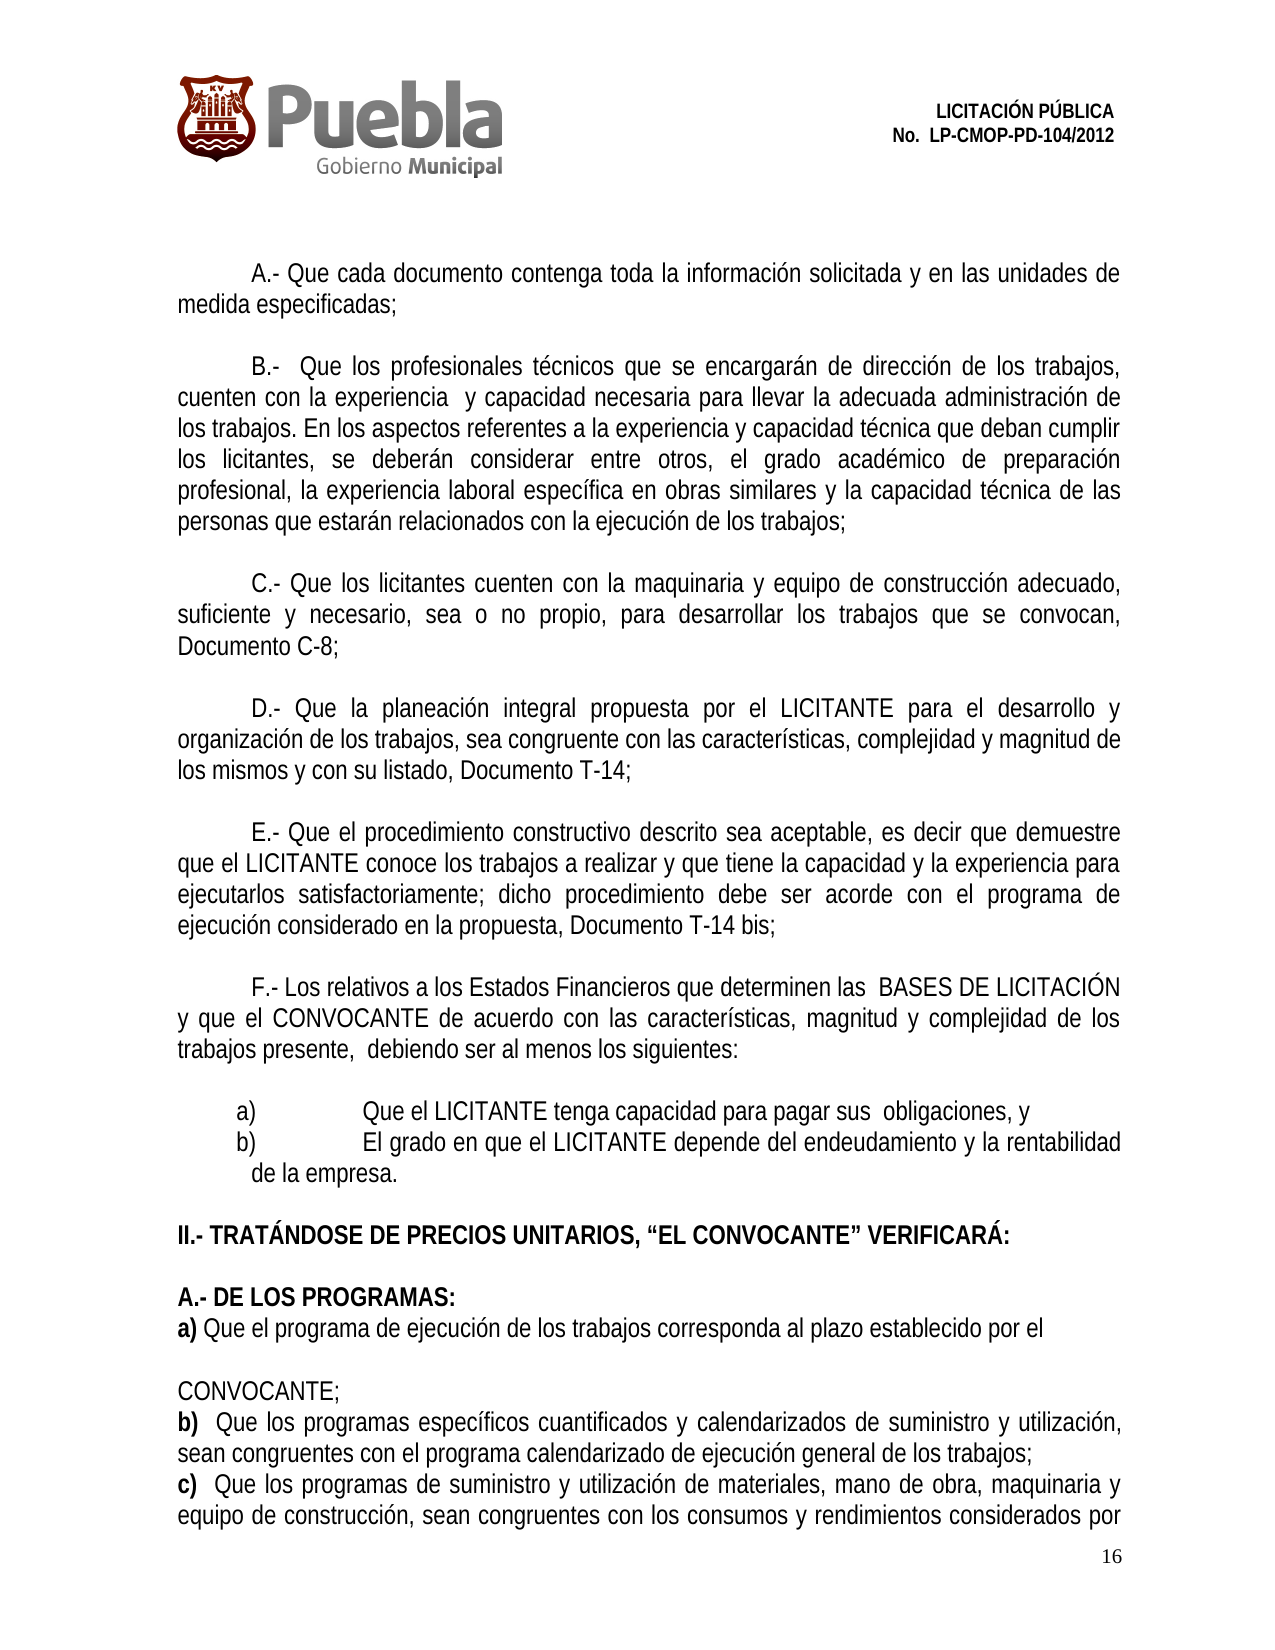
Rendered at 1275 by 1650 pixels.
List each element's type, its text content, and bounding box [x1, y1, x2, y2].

text CONVOCANTE; [177, 1375, 1122, 1406]
text E.- Que el procedimiento constructivo descrito sea aceptable, es decir que demuestre que el LICITANTE conoce los trabajos a realizar y que tiene la capacidad y la experiencia para ejecutarlos satisfactoriamente; dicho procedimiento debe ser acorde con el programa de ejecución considerado en la propuesta, Documento T-14 bis; [177, 816, 1122, 940]
list Que el LICITANTE tenga capacidad para pagar sus obligaciones, y [236, 1095, 1122, 1126]
text A.- DE LOS PROGRAMAS: [177, 1282, 1122, 1313]
picture [177, 75, 502, 178]
text D.- Que la planeación integral propuesta por el LICITANTE para el desarrollo y organización de los trabajos, sea congruente con las características, complejidad y magnitud de los mismos y con su listado, Documento T-14; [177, 692, 1122, 785]
text B.- Que los profesionales técnicos que se encargarán de dirección de los trabajos, cuenten con la experiencia y capacidad necesaria para llevar la adecuada administración de los trabajos. En los aspectos referentes a la experiencia y capacidad técnica que deban cumplir los licitantes, se deberán considerar entre otros, el grado académico de preparación profesional, la experiencia laboral específica en obras similares y la capacidad técnica de las personas que estarán relacionados con la ejecución de los trabajos; [177, 350, 1122, 537]
text C.- Que los licitantes cuenten con la maquinaria y equipo de construcción adecuado, suficiente y necesario, sea o no propio, para desarrollar los trabajos que se convocan, Documento C-8; [177, 568, 1122, 661]
text II.- TRATÁNDOSE DE PRECIOS UNITARIOS, “EL CONVOCANTE” VERIFICARÁ: [177, 1219, 1122, 1251]
text a) Que el programa de ejecución de los trabajos corresponda al plazo establecido por el [177, 1313, 1122, 1344]
list El grado en que el LICITANTE depende del endeudamiento y la rentabilidad de la empresa. [236, 1126, 1122, 1188]
text F.- Los relativos a los Estados Financieros que determinen las BASES DE LICITACIÓN y que el CONVOCANTE de acuerdo con las características, magnitud y complejidad de los trabajos presente, debiendo ser al menos los siguientes: [177, 971, 1122, 1064]
text A.- Que cada documento contenga toda la información solicitada y en las unidades de medida especificadas; [177, 257, 1122, 319]
text b) Que los programas específicos cuantificados y calendarizados de suministro y utilización, sean congruentes con el programa calendarizado de ejecución general de los trabajos; [177, 1406, 1122, 1468]
